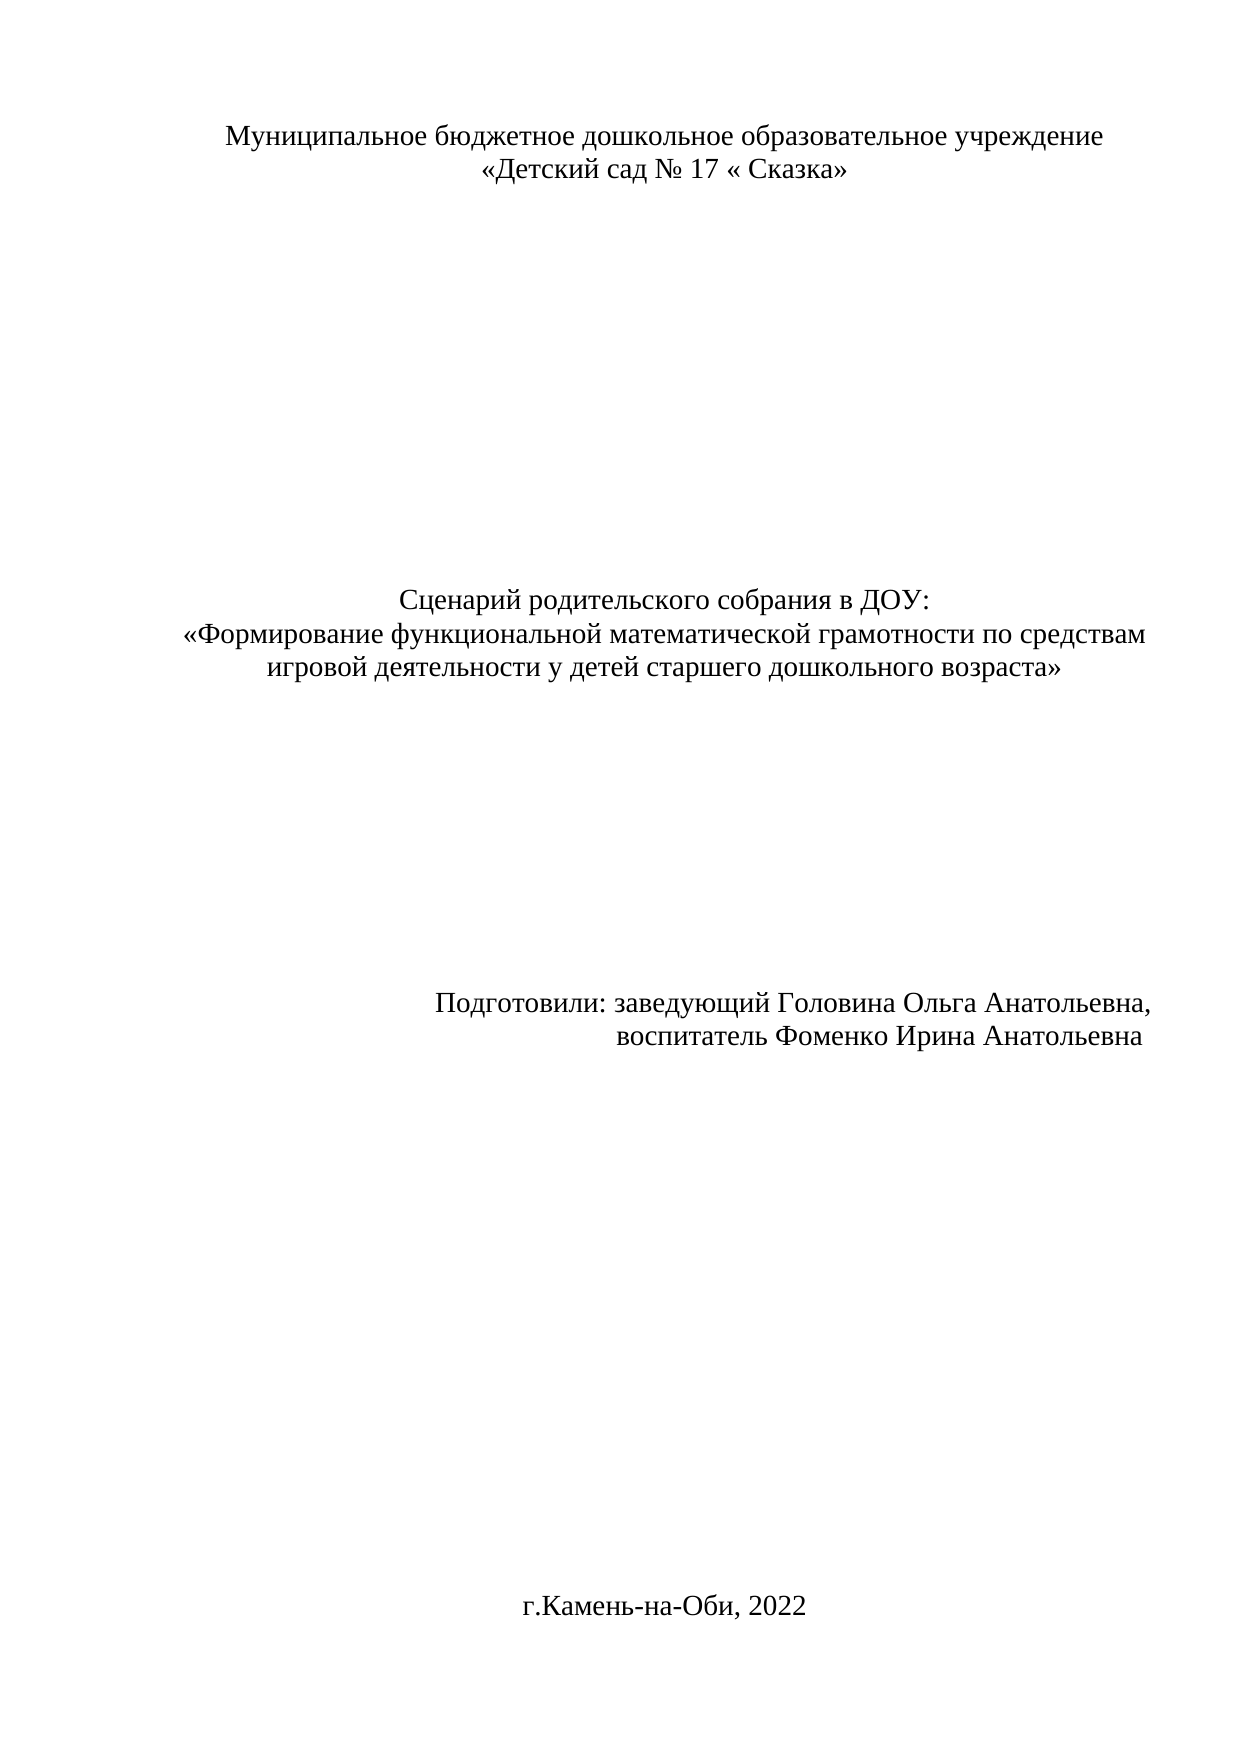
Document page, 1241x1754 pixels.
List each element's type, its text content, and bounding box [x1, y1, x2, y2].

text воспитатель Фоменко Ирина Анатольевна [177, 1018, 1152, 1052]
text Муниципальное бюджетное дошкольное образовательное учреждение «Детский сад № 17 « Сказка» [177, 118, 1152, 185]
text Сценарий родительского собрания в ДОУ: [177, 582, 1152, 616]
text Подготовили: заведующий Головина Ольга Анатольевна, [177, 985, 1152, 1018]
text «Формирование функциональной математической грамотности по средствам игровой деятельности у детей старшего дошкольного возраста» [177, 616, 1152, 683]
text г.Камень-на-Оби, 2022 [177, 1588, 1152, 1622]
